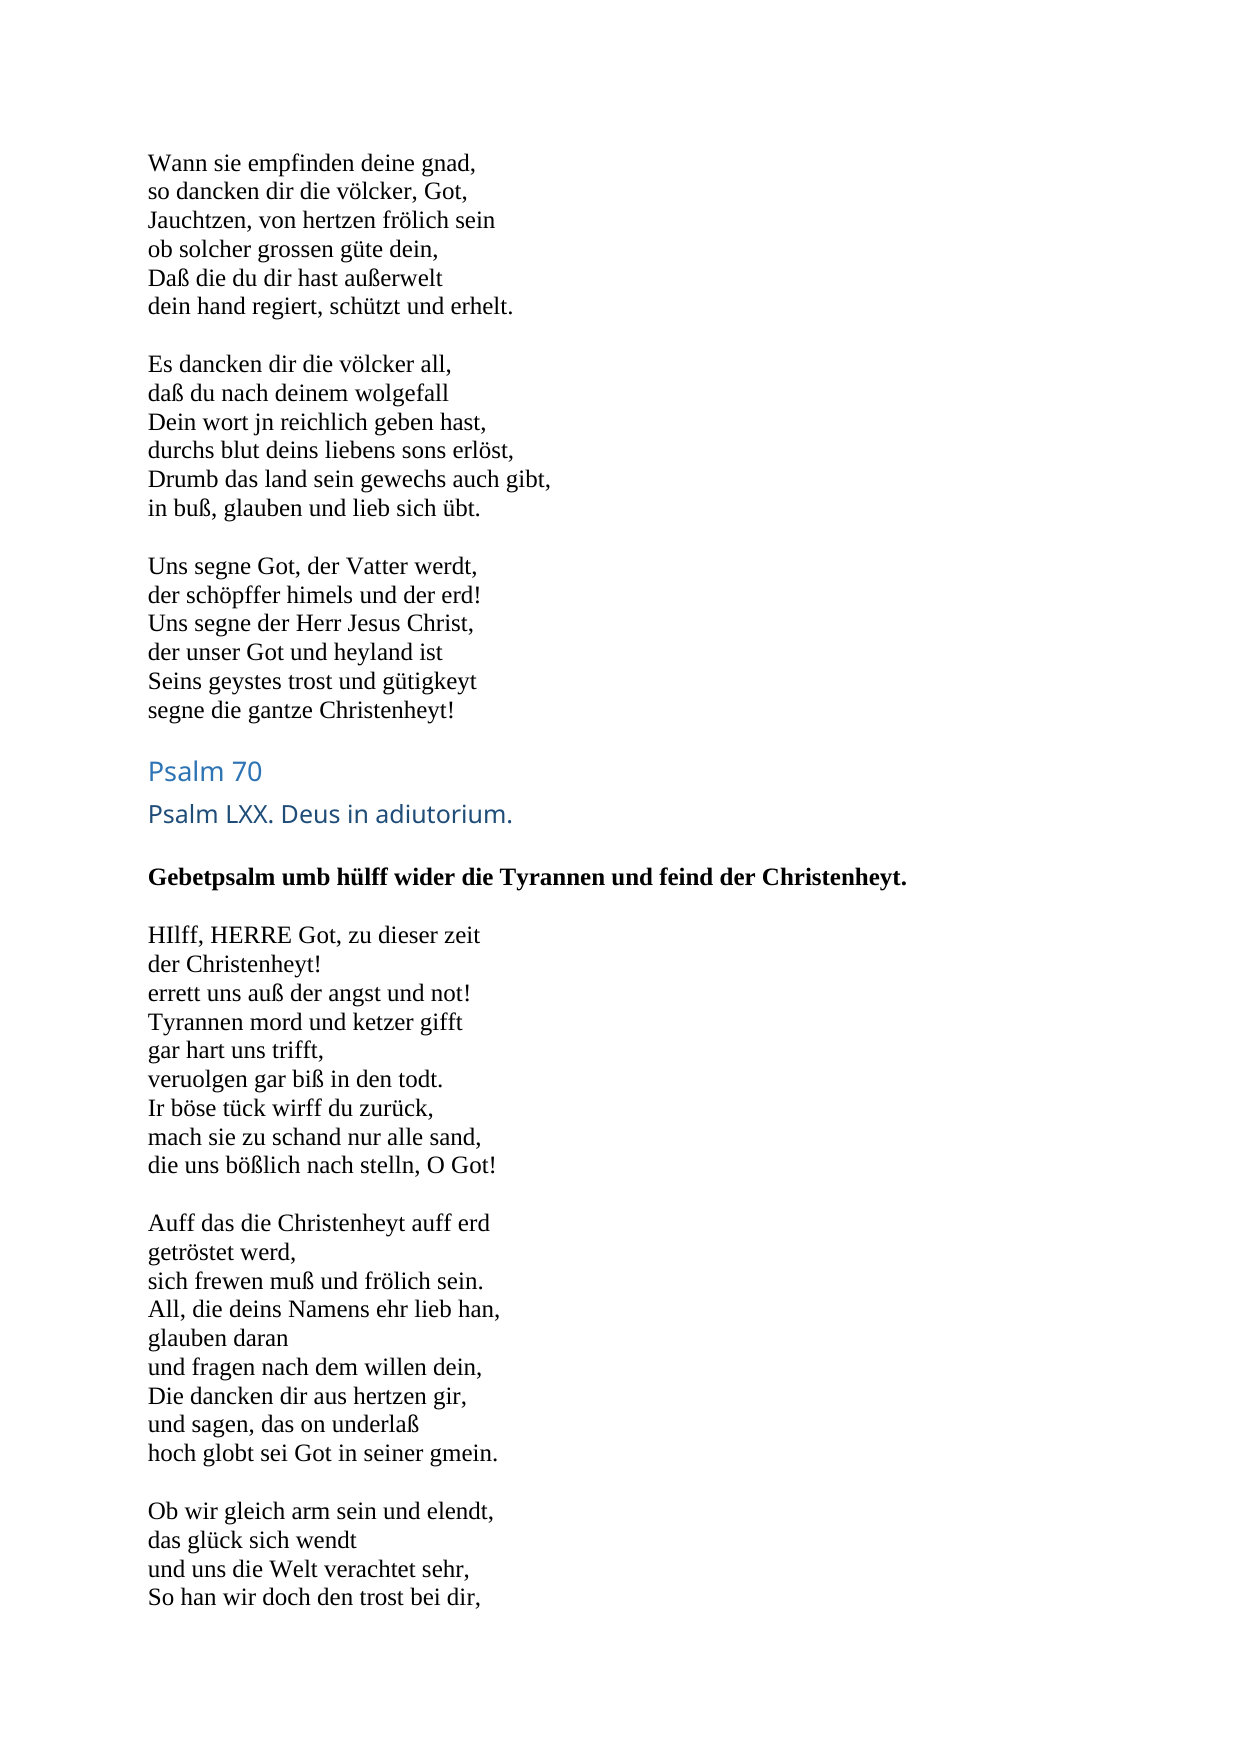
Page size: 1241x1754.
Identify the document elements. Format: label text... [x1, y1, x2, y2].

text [148, 1496, 1093, 1611]
text Es dancken dir die völcker all, daß du nach deinem wolgefall Dein wort jn reichlich geben hast, durchs blut deins liebens sons erlöst, Drumb das land sein gewechs auch gibt, in buß, glauben und lieb sich übt. [148, 349, 1093, 522]
subtitle Psalm LXX. Deus in adiutorium. [148, 797, 1093, 831]
text HIlff, HERRE Got, zu dieser zeit der Christenheyt! errett uns auß der angst und not! Tyrannen mord und ketzer gifft gar hart uns trifft, veruolgen gar biß in den todt. Ir böse tück wirff du zurück, mach sie zu schand nur alle sand, die uns bößlich nach stelln, O Got! [148, 920, 1093, 1179]
text Gebetpsalm umb hülff wider die Tyrannen und feind der Christenheyt. [148, 862, 1093, 891]
text Auff das die Christenheyt auff erd getröstet werd, sich frewen muß und frölich sein. All, die deins Namens ehr lieb han, glauben daran und fragen nach dem willen dein, Die dancken dir aus hertzen gir, und sagen, das on underlaß hoch globt sei Got in seiner gmein. [148, 1208, 1093, 1467]
text Wann sie empfinden deine gnad, so dancken dir die völcker, Got, Jauchtzen, von hertzen frölich sein ob solcher grossen güte dein, Daß die du dir hast außerwelt dein hand regiert, schützt und erhelt. [148, 148, 1093, 320]
subtitle Psalm 70 [148, 753, 1093, 789]
text Uns segne Got, der Vatter werdt, der schöpffer himels und der erd! Uns segne der Herr Jesus Christ, der unser Got und heyland ist Seins geystes trost und gütigkeyt segne die gantze Christenheyt! [148, 551, 1093, 723]
